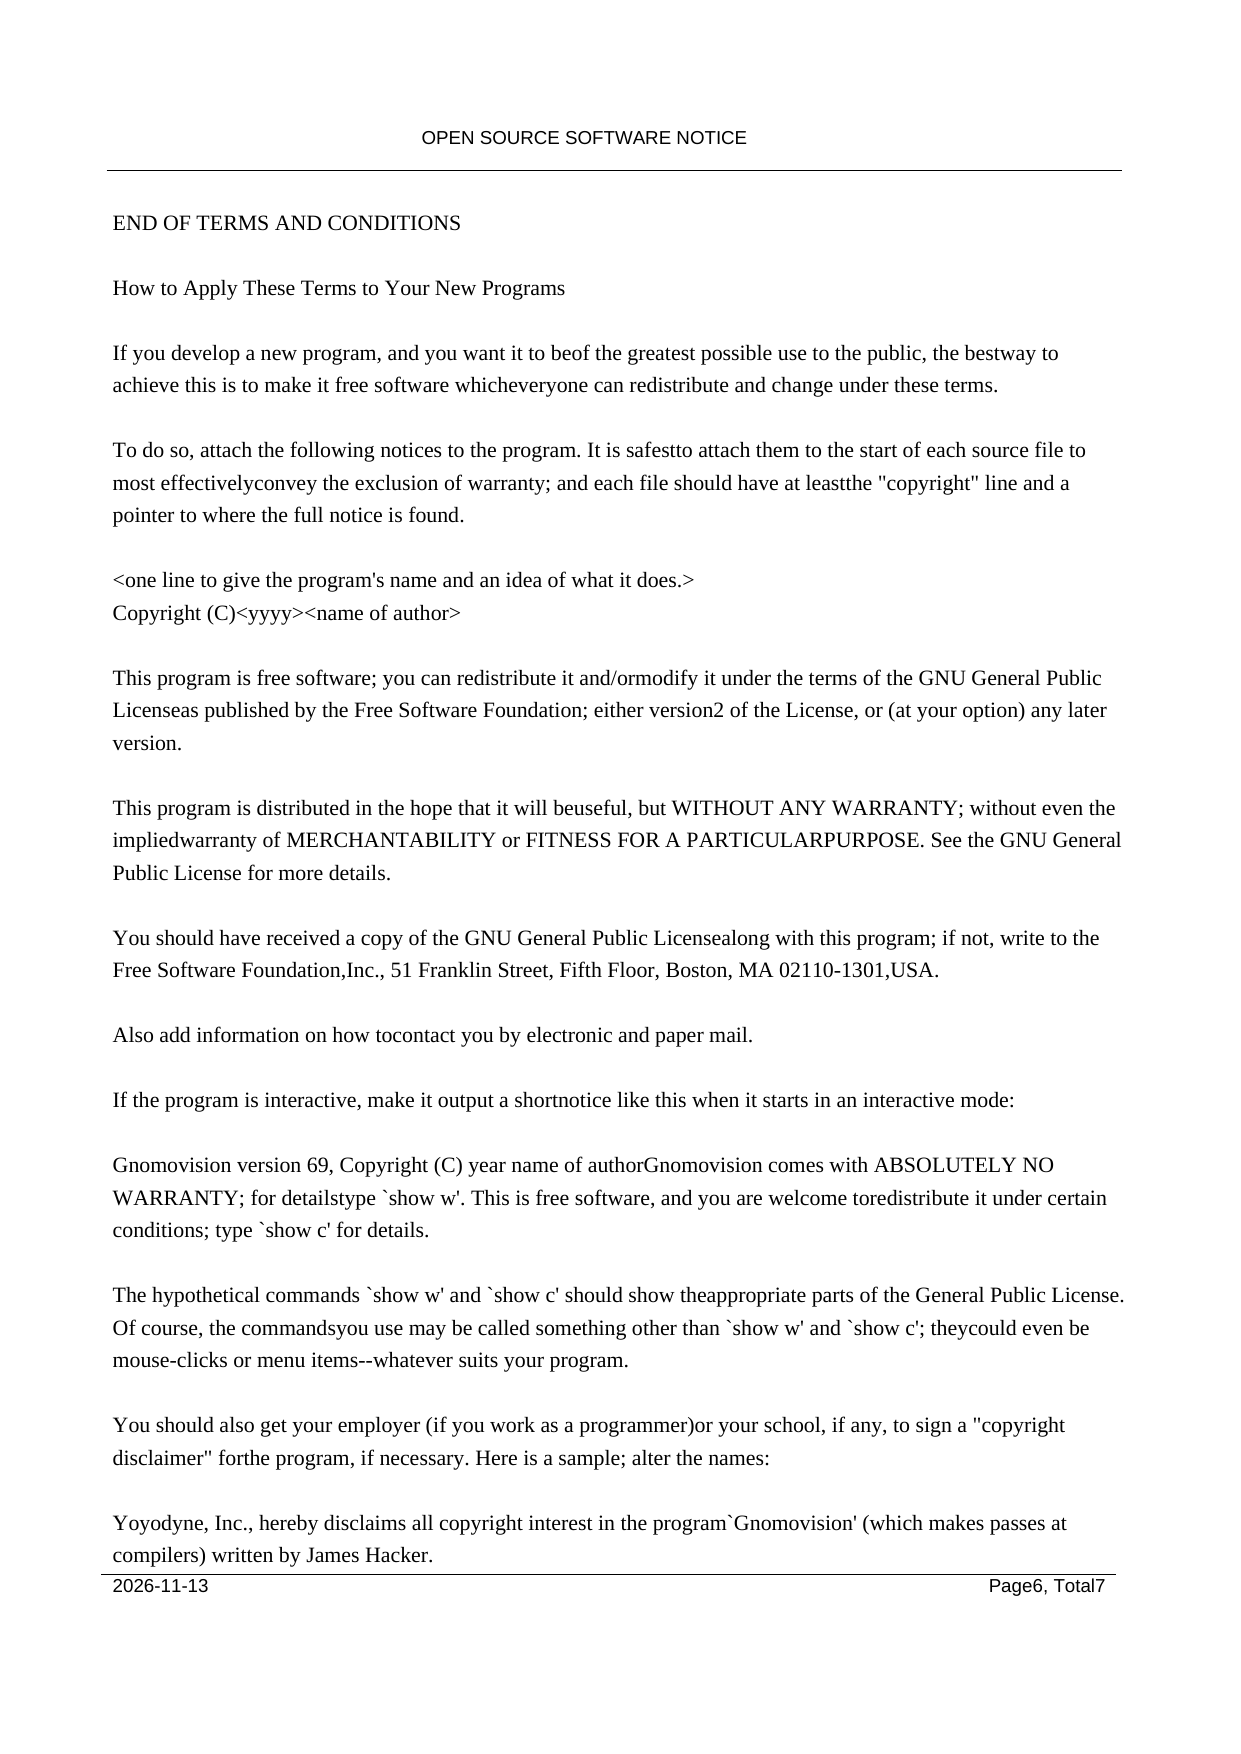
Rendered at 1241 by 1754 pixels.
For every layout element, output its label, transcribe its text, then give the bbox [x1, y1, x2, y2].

text END OF TERMS AND CONDITIONS [112, 206, 1128, 239]
text Copyright (C)<yyyy><name of author> [112, 596, 1128, 629]
text The hypothetical commands `show w' and `show c' should show theappropriate parts of the General Public License. Of course, the commandsyou use may be called something other than `show w' and `show c'; theycould even be mouse-clicks or menu items--whatever suits your program. [112, 1279, 1128, 1376]
text If the program is interactive, make it output a shortnotice like this when it starts in an interactive mode: [112, 1084, 1128, 1116]
text Yoyodyne, Inc., hereby disclaims all copyright interest in the program`Gnomovision' (which makes passes at compilers) written by James Hacker. [112, 1506, 1128, 1571]
text Also add information on how tocontact you by electronic and paper mail. [112, 1019, 1128, 1051]
text <one line to give the program's name and an idea of what it does.> [112, 564, 1128, 596]
text You should also get your employer (if you work as a programmer)or your school, if any, to sign a "copyright disclaimer" forthe program, if necessary. Here is a sample; alter the names: [112, 1409, 1128, 1474]
text How to Apply These Terms to Your New Programs [112, 271, 1128, 304]
text This program is distributed in the hope that it will beuseful, but WITHOUT ANY WARRANTY; without even the impliedwarranty of MERCHANTABILITY or FITNESS FOR A PARTICULARPURPOSE. See the GNU General Public License for more details. [112, 791, 1128, 889]
text If you develop a new program, and you want it to beof the greatest possible use to the public, the bestway to achieve this is to make it free software whicheveryone can redistribute and change under these terms. [112, 336, 1128, 401]
text To do so, attach the following notices to the program. It is safestto attach them to the start of each source file to most effectivelyconvey the exclusion of warranty; and each file should have at leastthe "copyright" line and a pointer to where the full notice is found. [112, 434, 1128, 531]
text This program is free software; you can redistribute it and/ormodify it under the terms of the GNU General Public Licenseas published by the Free Software Foundation; either version2 of the License, or (at your option) any later version. [112, 661, 1128, 759]
text You should have received a copy of the GNU General Public Licensealong with this program; if not, write to the Free Software Foundation,Inc., 51 Franklin Street, Fifth Floor, Boston, MA 02110-1301,USA. [112, 921, 1128, 986]
text Gnomovision version 69, Copyright (C) year name of authorGnomovision comes with ABSOLUTELY NO WARRANTY; for detailstype `show w'. This is free software, and you are welcome toredistribute it under certain conditions; type `show c' for details. [112, 1149, 1128, 1246]
